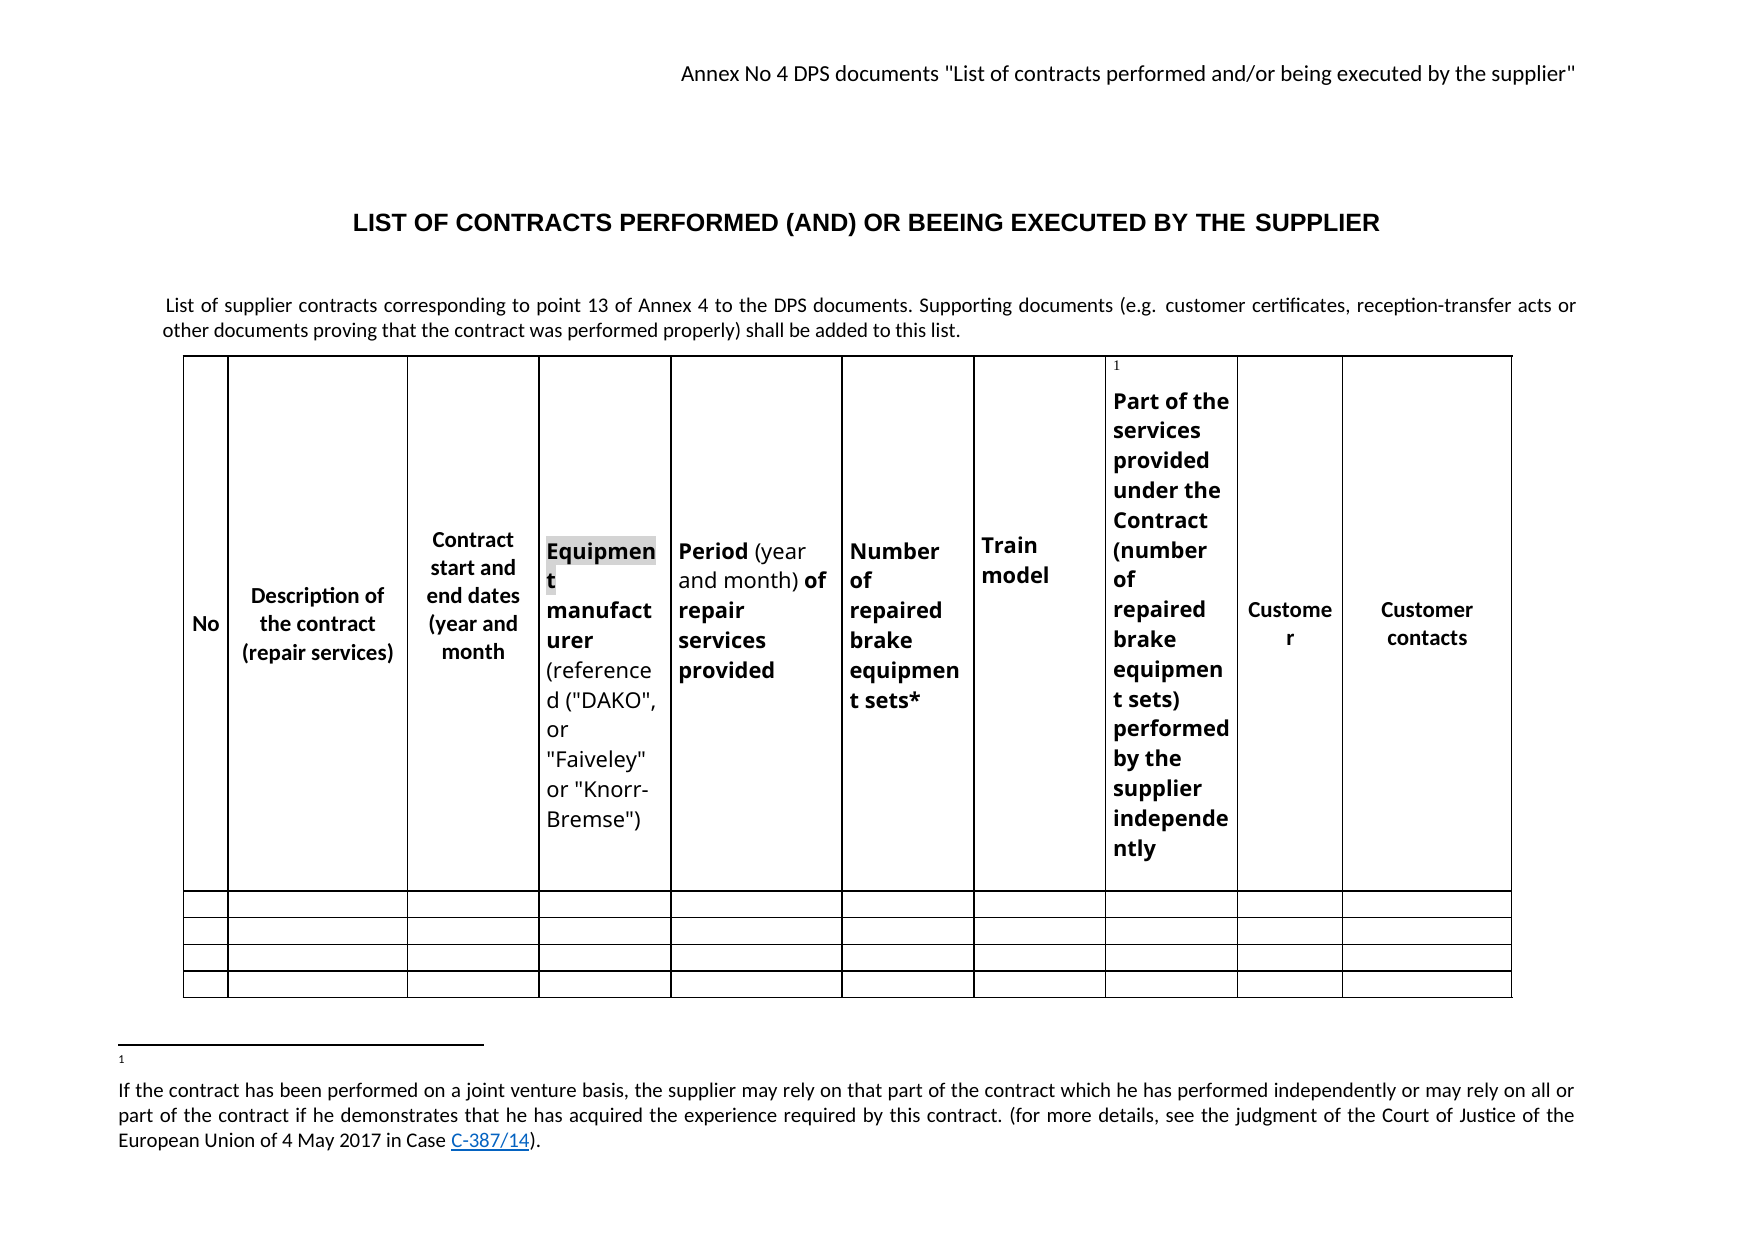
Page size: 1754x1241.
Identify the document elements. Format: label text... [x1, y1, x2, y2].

table_header Part of the services provided under the Contract (number of repaired brake equipment sets) performed by the supplier independently [1106, 357, 1237, 890]
table_cell [1343, 945, 1511, 970]
table_cell [1106, 918, 1237, 943]
table_cell [975, 918, 1105, 943]
text List of supplier contracts corresponding to point 13 of Annex 4 to the DPS documents. Supporting documents (e.g. customer certificates, reception-transfer acts or other documents proving that the contract was performed properly) shall be added to this list. [162, 292, 1577, 343]
table_header Customer contacts [1343, 357, 1511, 890]
table_header Customer [1238, 357, 1342, 890]
table_cell [184, 918, 227, 943]
table_cell [843, 945, 973, 970]
table_cell [408, 918, 538, 943]
table_cell [672, 892, 841, 917]
table_cell [184, 972, 227, 997]
table_cell [1238, 945, 1342, 970]
table_cell [1343, 918, 1511, 943]
table_cell [843, 892, 973, 917]
table_cell [1343, 972, 1511, 997]
table_cell [540, 892, 670, 917]
table_cell [229, 918, 407, 943]
table_cell [184, 892, 227, 917]
table_cell [408, 892, 538, 917]
table_cell [1238, 918, 1342, 943]
table_cell [540, 945, 670, 970]
table_cell [1343, 892, 1511, 917]
table_cell [975, 945, 1105, 970]
table_header Number of repaired brake equipment sets* [843, 357, 973, 890]
table_cell [672, 918, 841, 943]
table_cell [1106, 972, 1237, 997]
table_cell [975, 972, 1105, 997]
table_header Description of the contract (repair services) [229, 357, 407, 890]
table_cell [540, 918, 670, 943]
table_cell [229, 945, 407, 970]
table_cell [843, 918, 973, 943]
table_cell [1106, 892, 1237, 917]
table_cell [229, 972, 407, 997]
table_cell [672, 972, 841, 997]
table_header Contract start and end dates (year and month [408, 357, 538, 890]
table_header No [184, 357, 227, 890]
table_cell [408, 945, 538, 970]
table_cell [540, 972, 670, 997]
table_cell [184, 945, 227, 970]
table_cell [1238, 972, 1342, 997]
table_cell [1106, 945, 1237, 970]
table_header Train model [975, 357, 1105, 890]
table_cell [408, 972, 538, 997]
table_cell [975, 892, 1105, 917]
text LIST OF CONTRACTS PERFORMED (AND) OR BEEING EXECUTED BY THE SUPPLIER [156, 208, 1577, 236]
table_cell [1238, 892, 1342, 917]
table_cell [229, 892, 407, 917]
table_header Equipment manufacturer (referenced ("DAKO", or "Faiveley" or "Knorr-Bremse") [540, 357, 670, 890]
table_header Period (year and month) of repair services provided [672, 357, 841, 890]
table_cell [843, 972, 973, 997]
table_cell [672, 945, 841, 970]
